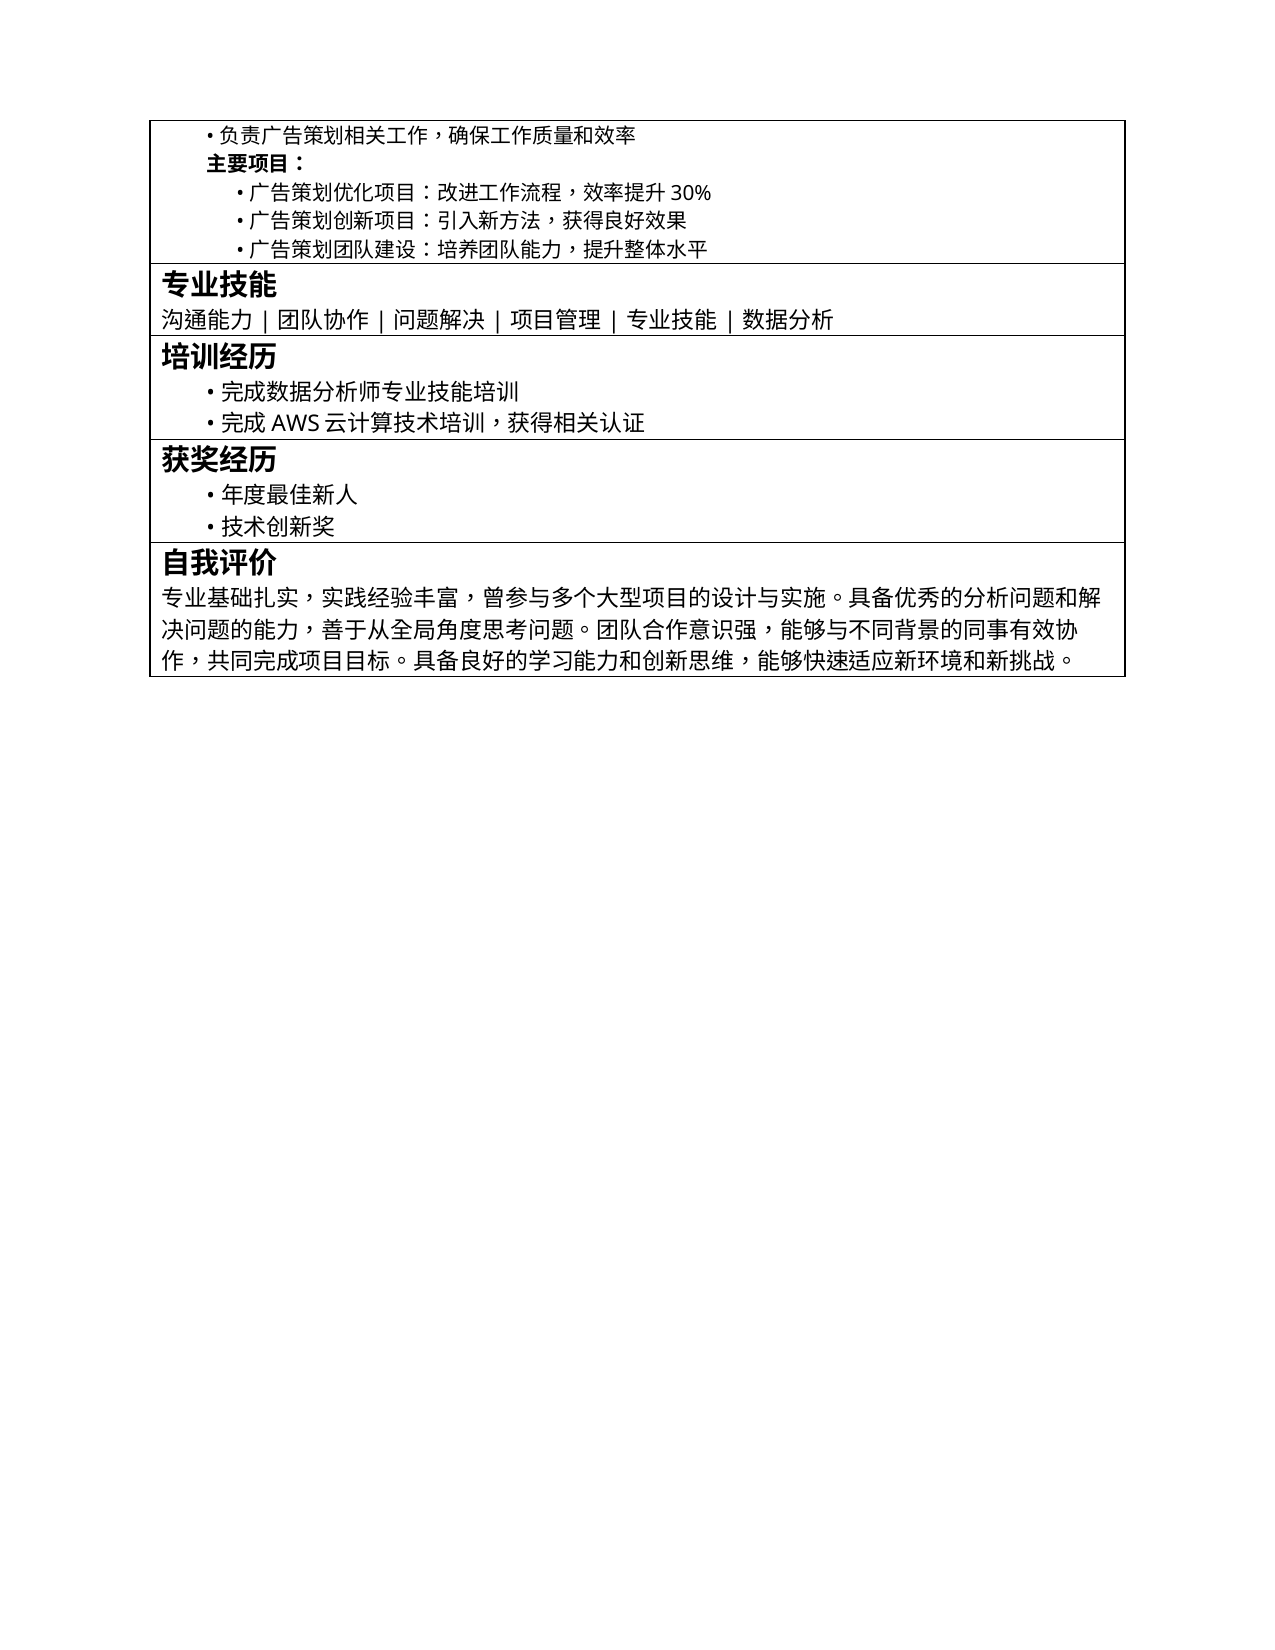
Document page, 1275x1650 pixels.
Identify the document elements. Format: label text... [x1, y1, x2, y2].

table_cell 专业技能 沟通能力 | 团队协作 | 问题解决 | 项目管理 | 专业技能 | 数据分析 [151, 264, 1124, 335]
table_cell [151, 121, 1124, 263]
table_cell 获奖经历 • 年度最佳新人 • 技术创新奖 [151, 440, 1124, 542]
table_cell 自我评价 专业基础扎实，实践经验丰富，曾参与多个大型项目的设计与实施。具备优秀的分析问题和解决问题的能力，善于从全局角度思考问题。团队合作意识强，能够与不同背景的同事有效协作，共同完成项目目标。具备良好的学习能力和创新思维，能够快速适应新环境和新挑战。 [151, 543, 1124, 676]
table_cell 培训经历 • 完成数据分析师专业技能培训 • 完成AWS云计算技术培训，获得相关认证 [151, 336, 1124, 438]
